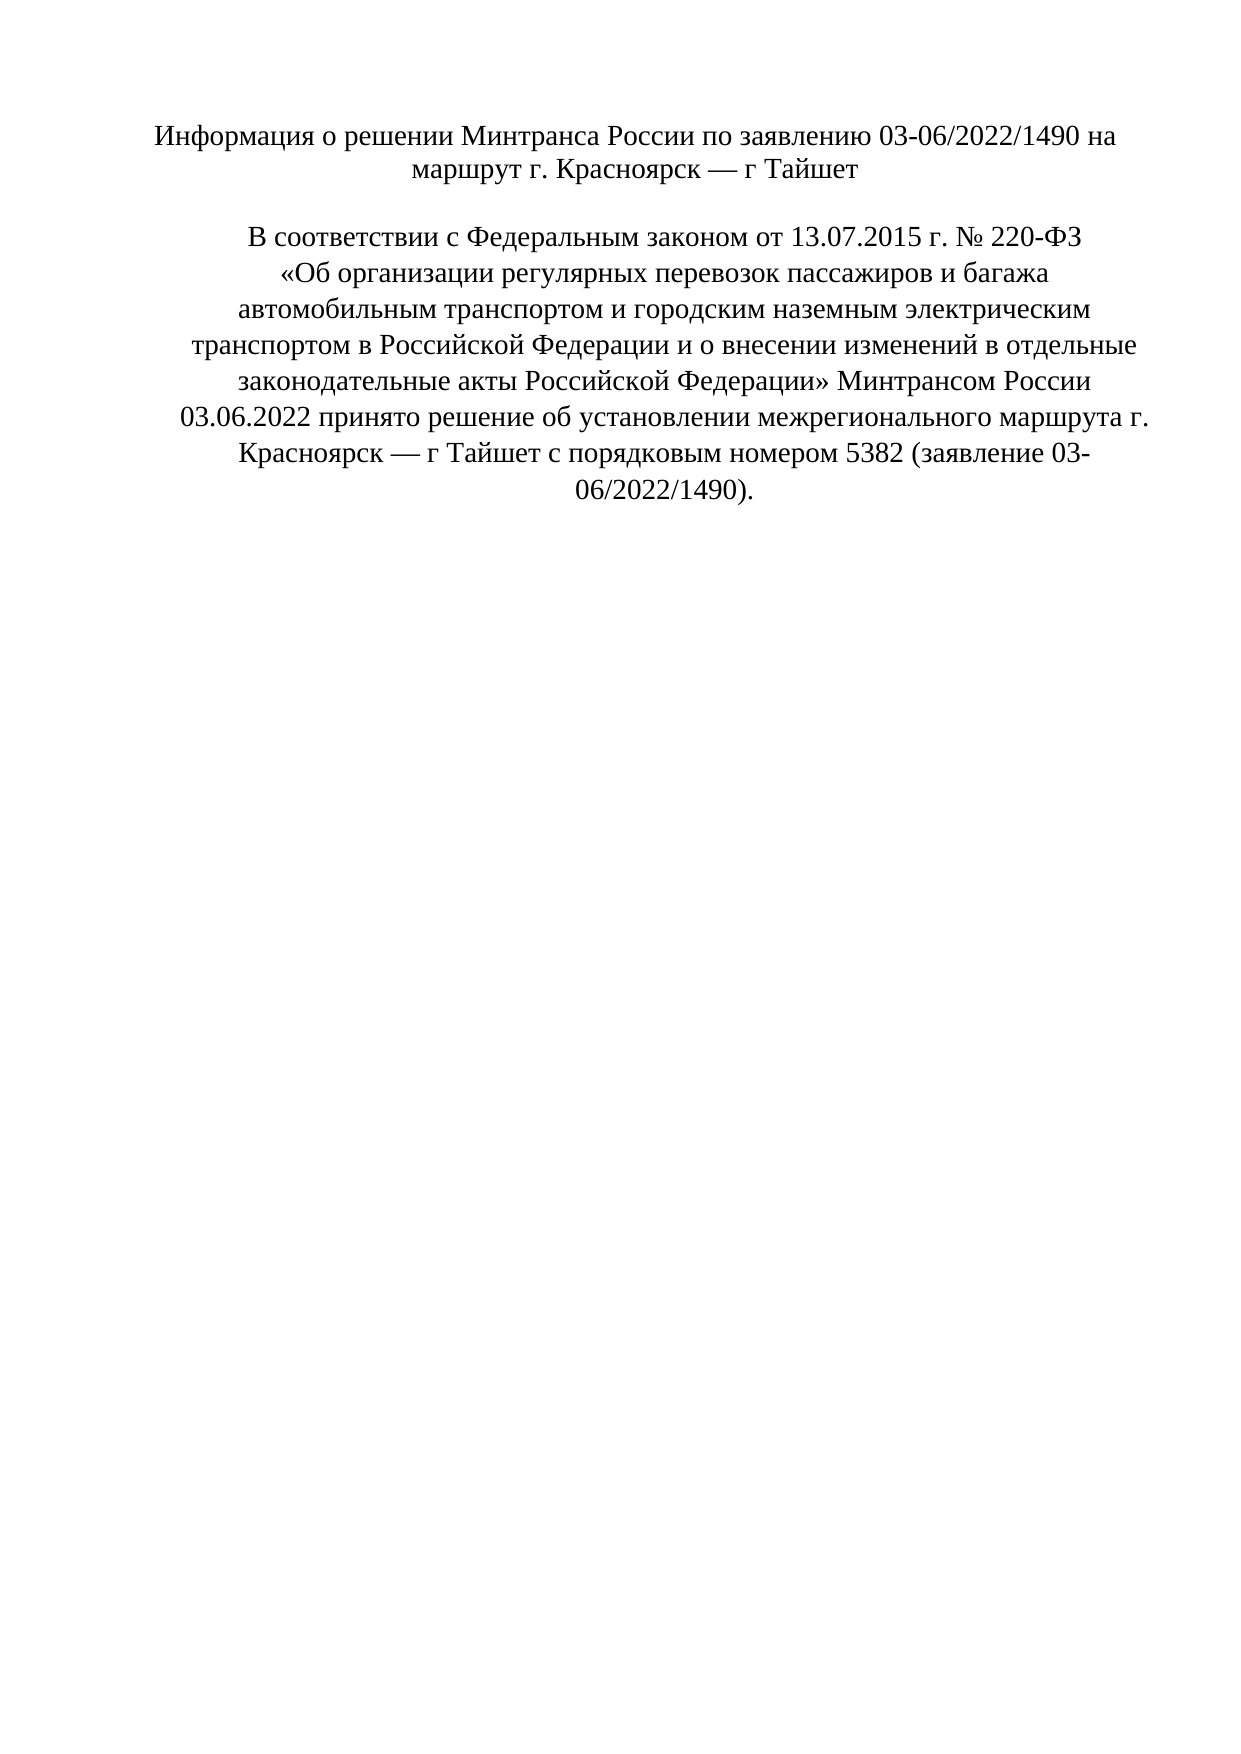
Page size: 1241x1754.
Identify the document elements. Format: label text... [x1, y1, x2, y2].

text Информация о решении Минтранса России по заявлению 03-06/2022/1490 на маршрут г. Красноярск — г Тайшет [118, 118, 1152, 185]
text В соответствии с Федеральным законом от 13.07.2015 г. № 220-ФЗ «Об организации регулярных перевозок пассажиров и багажа автомобильным транспортом и городским наземным электрическим транспортом в Российской Федерации и о внесении изменений в отдельные законодательные акты Российской Федерации» Минтрансом России 03.06.2022 принято решение об установлении межрегионального маршрута г. Красноярск — г Тайшет с порядковым номером 5382 (заявление 03-06/2022/1490). [177, 219, 1152, 505]
